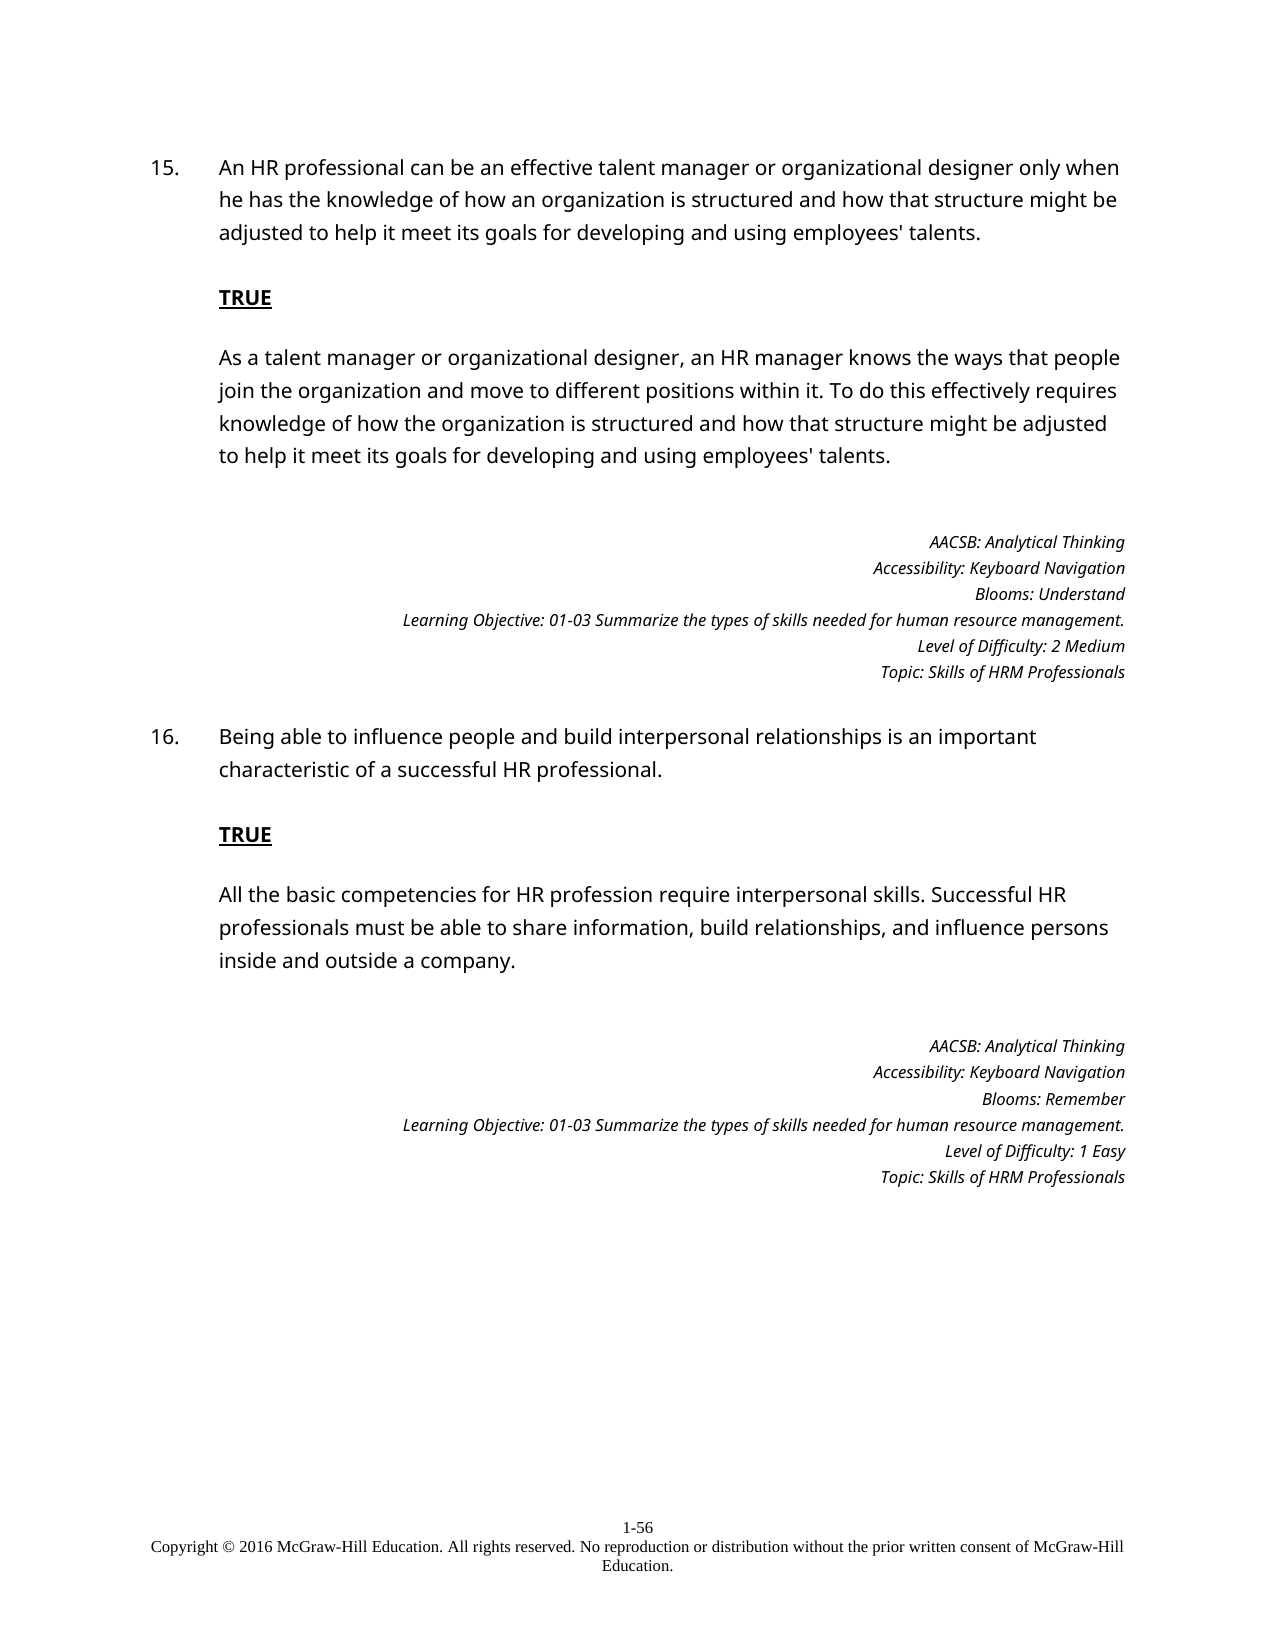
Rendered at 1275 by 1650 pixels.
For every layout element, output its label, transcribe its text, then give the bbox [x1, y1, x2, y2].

table_header 16. [150, 723, 218, 1006]
table_header 15. [150, 153, 218, 501]
table_header Being able to influence people and build interpersonal relationships is an important characteristic of a successful HR professional. TRUE All the basic competencies for HR profession require interpersonal skills. Successful HR professionals must be able to share information, build relationships, and influence persons inside and outside a company. [219, 723, 1125, 1006]
table_header AACSB: Analytical Thinking Accessibility: Keyboard Navigation Blooms: Remember Learning Objective: 01-03 Summarize the types of skills needed for human resource management. Level of Difficulty: 1 Easy Topic: Skills of HRM Professionals [150, 1035, 1125, 1224]
table_header AACSB: Analytical Thinking Accessibility: Keyboard Navigation Blooms: Understand Learning Objective: 01-03 Summarize the types of skills needed for human resource management. Level of Difficulty: 2 Medium Topic: Skills of HRM Professionals [150, 531, 1125, 719]
table_header An HR professional can be an effective talent manager or organizational designer only when he has the knowledge of how an organization is structured and how that structure might be adjusted to help it meet its goals for developing and using employees' talents. TRUE As a talent manager or organizational designer, an HR manager knows the ways that people join the organization and move to different positions within it. To do this effectively requires knowledge of how the organization is structured and how that structure might be adjusted to help it meet its goals for developing and using employees' talents. [219, 153, 1125, 501]
